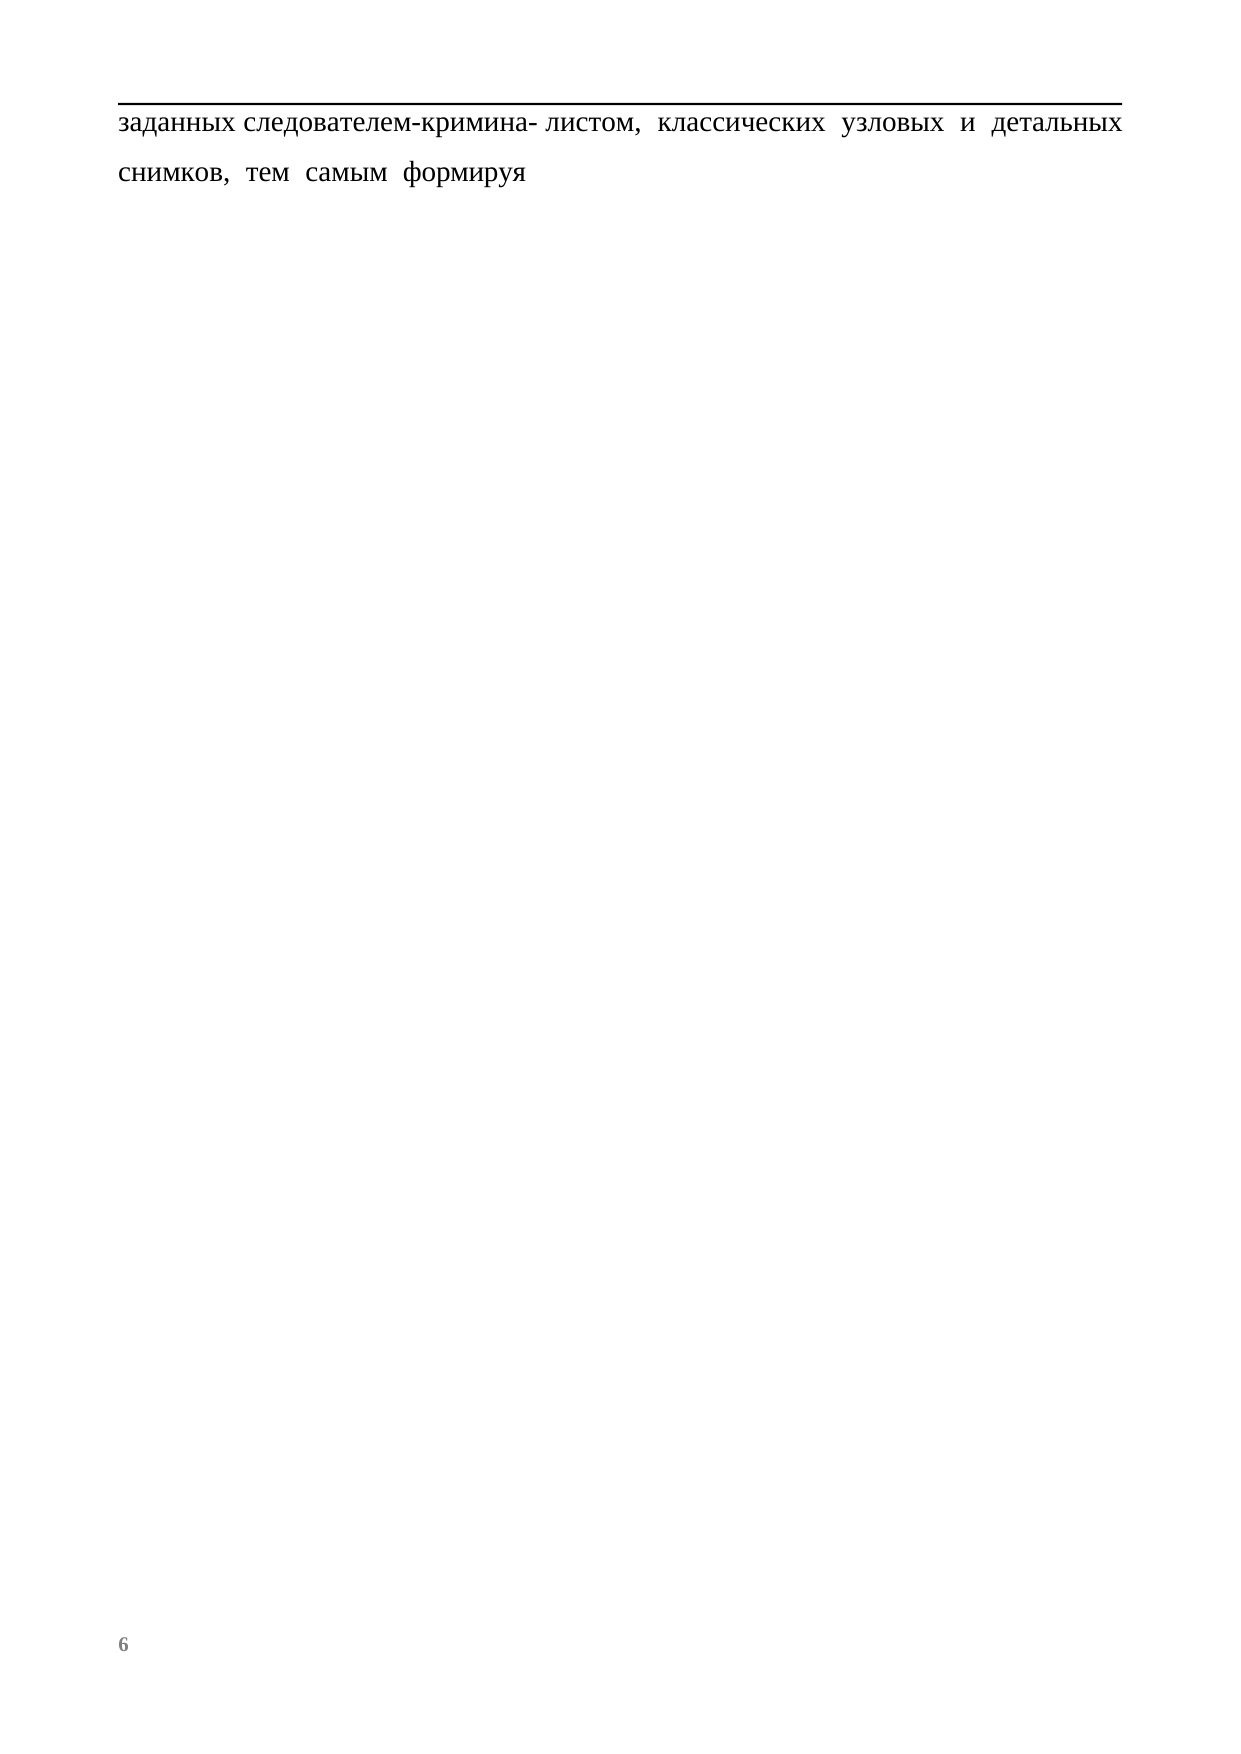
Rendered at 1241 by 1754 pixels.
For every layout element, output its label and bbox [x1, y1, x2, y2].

text [118, 104, 1123, 188]
